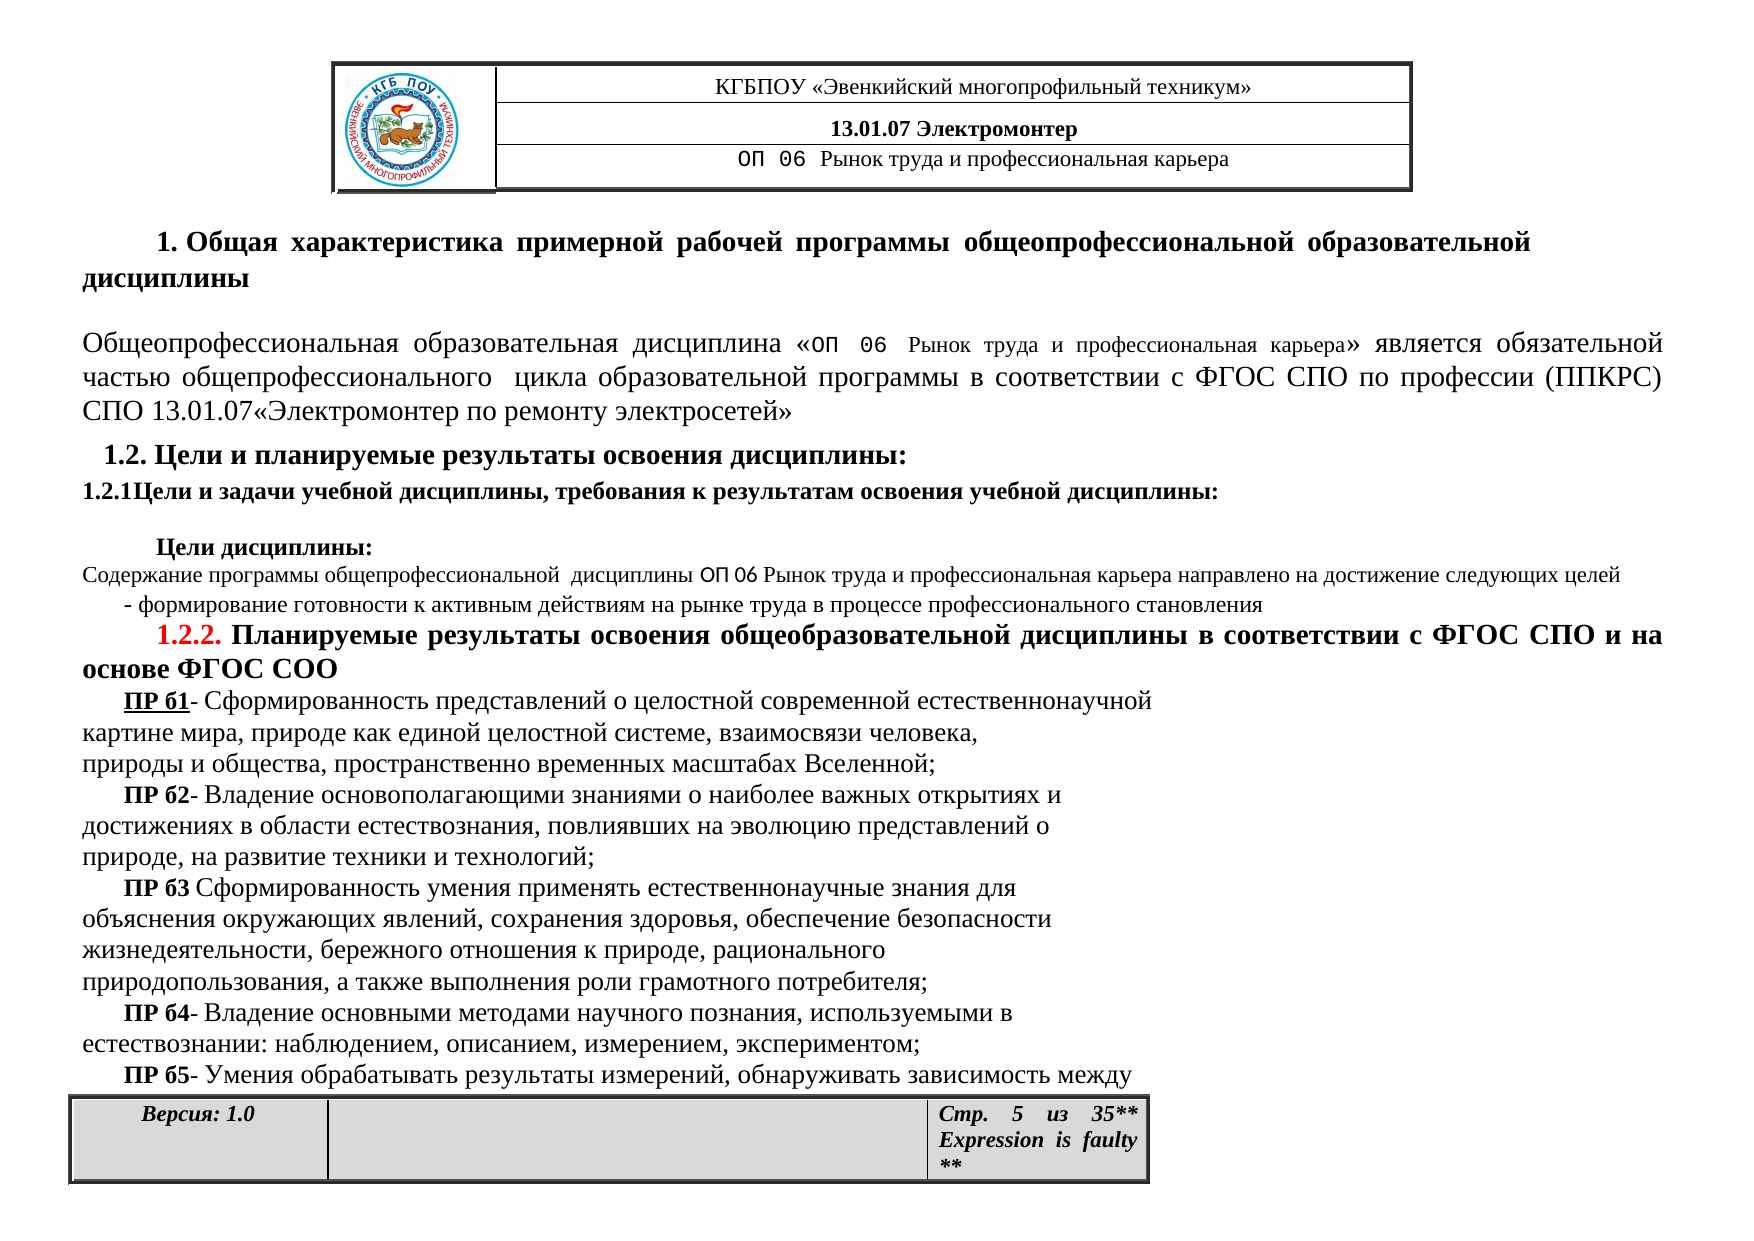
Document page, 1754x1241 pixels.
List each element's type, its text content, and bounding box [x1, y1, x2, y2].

text Цели дисциплины: [82, 532, 1663, 561]
text - формирование готовности к активным действиям на рынке труда в процессе профессионального становления [82, 589, 1663, 617]
subtitle Общая характеристика примерной рабочей программы общеопрофессиональной образовательной дисциплины [82, 224, 1531, 294]
list Цели и задачи учебной дисциплины, требования к результатам освоения учебной дисциплины: [82, 476, 1663, 505]
text ПР б3 Сформированность умения применять естественнонаучные знания для объяснения окружающих явлений, сохранения здоровья, обеспечение безопасности жизнедеятельности, бережного отношения к природе, рационального природопользования, а также выполнения роли грамотного потребителя; [82, 871, 1663, 996]
picture [345, 73, 392, 121]
text ПР б4- Владение основными методами научного познания, используемыми в естествознании: наблюдением, описанием, измерением, экспериментом; [82, 996, 1663, 1058]
text ПР б2- Владение основополагающими знаниями о наиболее важных открытиях и достижениях в области естествознания, повлиявших на эволюцию представлений о природе, на развитие техники и технологий; [82, 778, 1663, 871]
text ПР б1- Сформированность представлений о целостной современной естественнонаучной картине мира, природе как единой целостной системе, взаимосвязи человека, природы и общества, пространственно временных масштабах Вселенной; [82, 684, 1663, 778]
text 1.2. Цели и планируемые результаты освоения дисциплины: [103, 437, 1663, 471]
text 1.2.2. Планируемые результаты освоения общеобразовательной дисциплины в соответствии с ФГОС СПО и на основе ФГОС СОО [82, 617, 1663, 684]
picture [345, 73, 459, 188]
text Общеопрофессиональная образовательная дисциплина «ОП 06 Рынок труда и профессиональная карьера» является обязательной частью общепрофессионального цикла образовательной программы в соответствии с ФГОС СПО по профессии (ППКРС) СПО 13.01.07«Электромонтер по ремонту электросетей» [82, 325, 1663, 427]
text Содержание программы общепрофессиональной дисциплины ОП 06 Рынок труда и профессиональная карьера направлено на достижение следующих целей [82, 561, 1663, 589]
